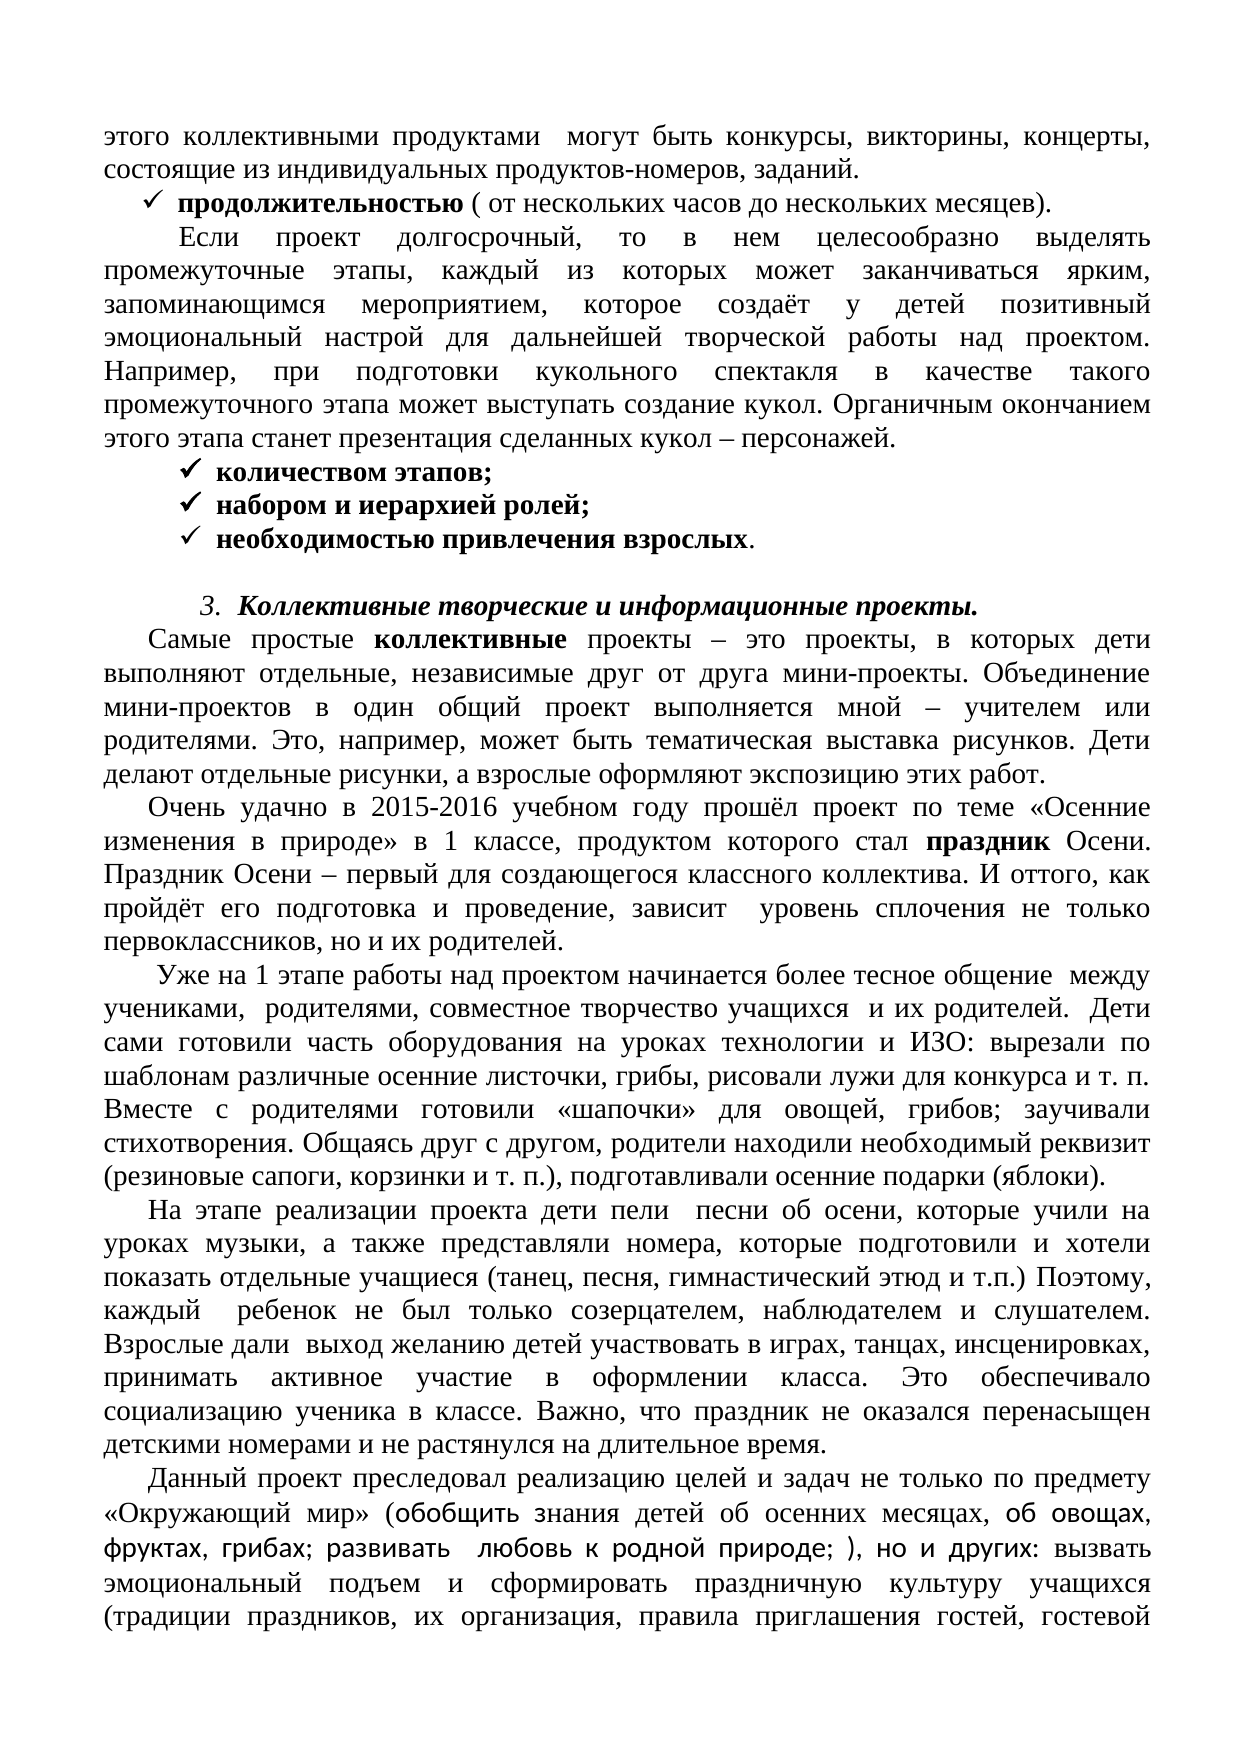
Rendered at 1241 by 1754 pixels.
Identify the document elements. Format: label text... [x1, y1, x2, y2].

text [103, 1529, 1152, 1632]
text Самые простые коллективные проекты – это проекты, в которых дети выполняют отдельные, независимые друг от друга мини-проекты. Объединение мини-проектов в один общий проект выполняется мной – учителем или родителями. Это, например, может быть тематическая выставка рисунков. Дети делают отдельные рисунки, a взрослые оформляют экспозицию этих работ. [103, 622, 1152, 789]
list продолжительностью ( от нескольких часов до нескольких месяцев). [141, 185, 1152, 219]
list количеством этапов; [178, 454, 1152, 487]
text Если проект долгосрочный, то в нем целесообразно выделять промежуточные этапы, каждый из которых может заканчиваться ярким, запоминающимся мероприятием, которое создаёт у детей позитивный эмоциональный настрой для дальнейшей творческой работы над проектом. Например, при подготовки кукольного спектакля в качестве такого промежуточного этапа может выступать создание кукол. Органичным окончанием этого этапа станет презентация сделанных кукол – персонажей. [103, 219, 1152, 454]
text Очень удачно в 2015-2016 учебном году прошёл проект по теме «Осенние изменения в природе» в 1 классе, продуктом которого стал праздник Осени. Праздник Осени – первый для создающегося классного коллектива. И оттого, как пройдёт его подготовка и проведение, зависит уровень сплочения не только первоклассников, но и их родителей. [103, 789, 1152, 957]
list набором и иерархией ролей; [178, 487, 1152, 521]
text Уже на 1 этапе работы над проектом начинается более тесное общение между учениками, родителями, совместное творчество учащихся и их родителей. Дети сами готовили часть оборудования на уроках технологии и ИЗО: вырезали по шаблонам различные осенние листочки, грибы, рисовали лужи для конкурса и т. п. Вместе с родителями готовили «шапочки» для овощей, грибов; заучивали стихотворения. Общаясь друг с другом, родители находили необходимый реквизит (резиновые сапоги, корзинки и т. п.), подготавливали осенние подарки (яблоки). [103, 957, 1152, 1192]
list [103, 118, 1152, 185]
text На этапе реализации проекта дети пели песни об осени, которые учили на уроках музыки, а также представляли номера, которые подготовили и хотели показать отдельные учащиеся (танец, песня, гимнастический этюд и т.п.) Поэтому, каждый ребенок не был только созерцателем, наблюдателем и слушателем. Взрослые дали выход желанию детей участвовать в играх, танцах, инсценировках, принимать активное участие в оформлении класса. Это обеспечивало социализацию ученика в классе. Важно, что праздник не оказался перенасыщен детскими номерами и не растянулся на длительное время. [103, 1192, 1152, 1460]
list Коллективные творческие и информационные проекты. [200, 588, 1152, 622]
list необходимостью привлечения взрослых. [178, 521, 1152, 554]
